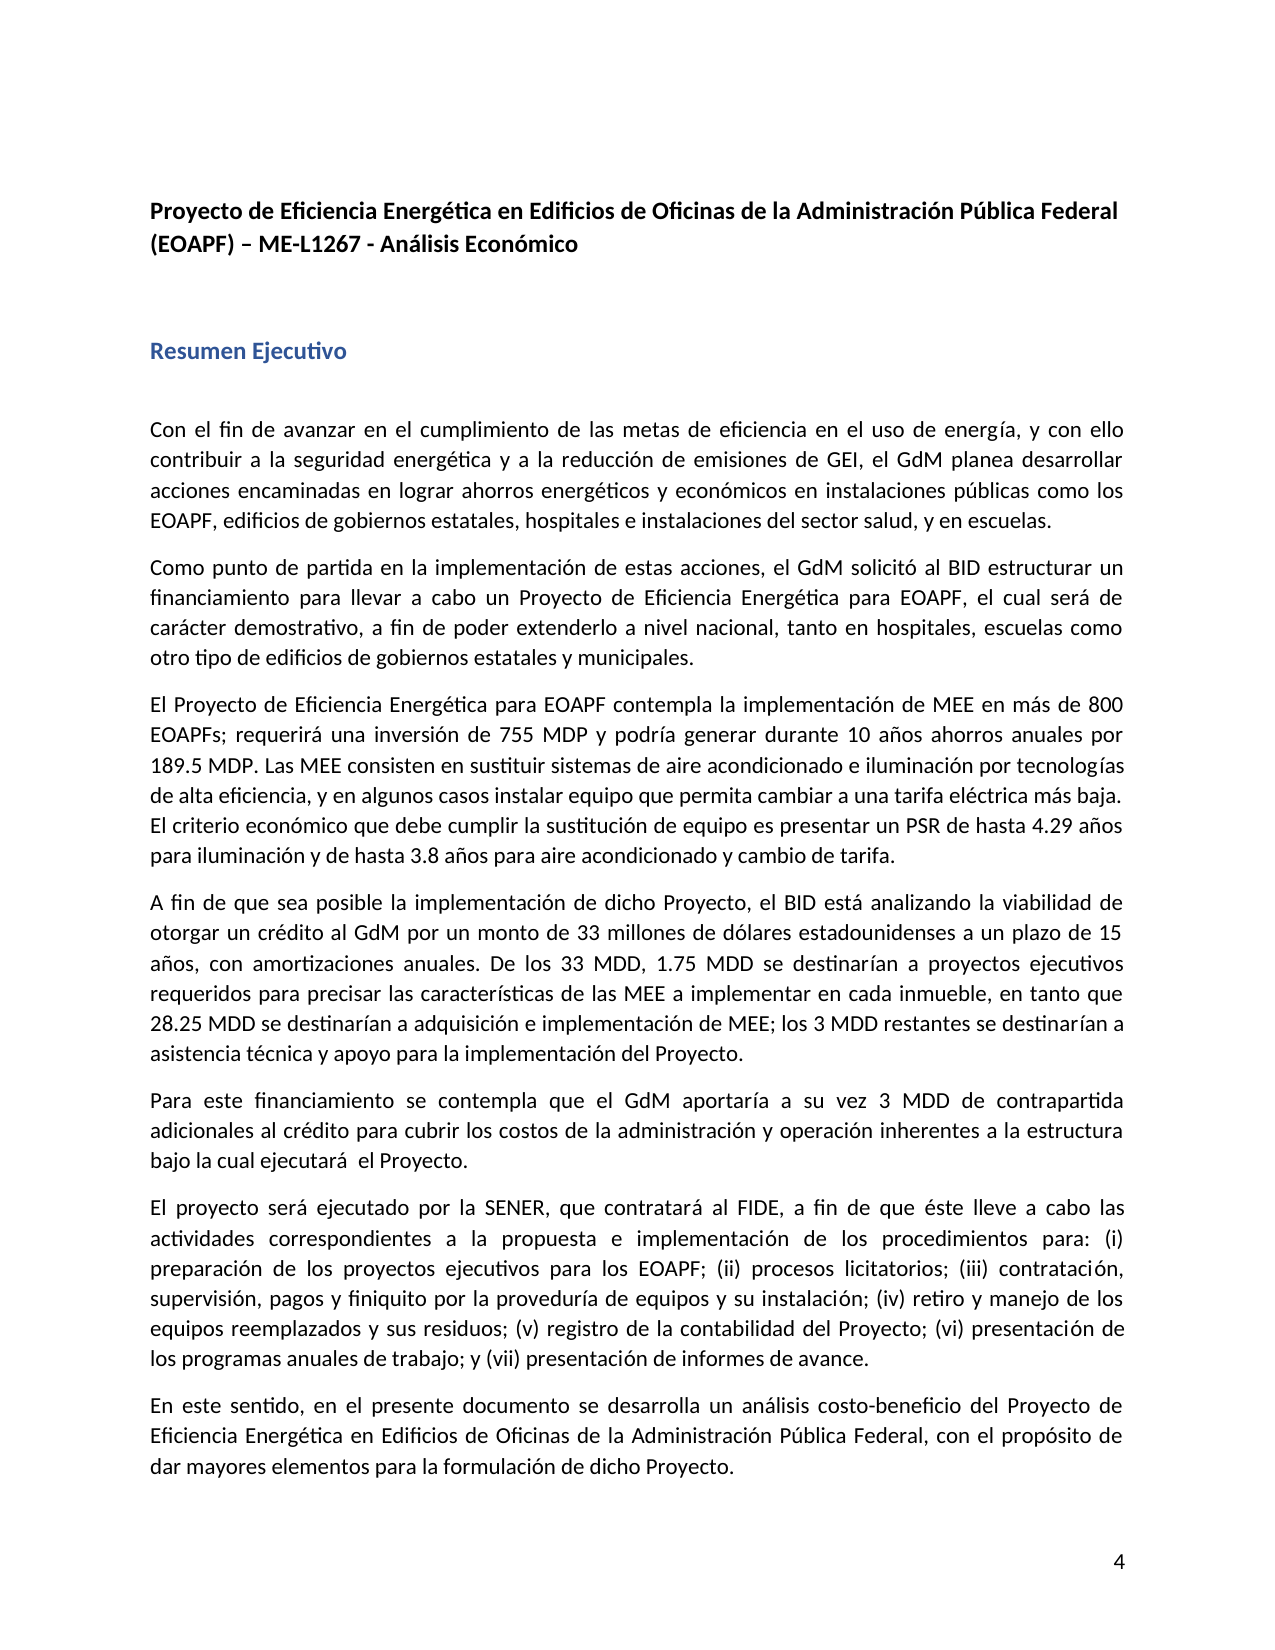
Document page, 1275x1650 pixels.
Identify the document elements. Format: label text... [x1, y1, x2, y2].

text En este sentido, en el presente documento se desarrolla un análisis costo-beneficio del Proyecto de Eficiencia Energética en Edificios de Oficinas de la Administración Pública Federal, con el propósito de dar mayores elementos para la formulación de dicho Proyecto. [150, 1391, 1125, 1480]
text Proyecto de Eficiencia Energética en Edificios de Oficinas de la Administración Pública Federal (EOAPF) – ME-L1267 - Análisis Económico [150, 195, 1125, 258]
text A fin de que sea posible la implementación de dicho Proyecto, el BID está analizando la viabilidad de otorgar un crédito al GdM por un monto de 33 millones de dólares estadounidenses a un plazo de 15 años, con amortizaciones anuales. De los 33 MDD, 1.75 MDD se destinarían a proyectos ejecutivos requeridos para precisar las características de las MEE a implementar en cada inmueble, en tanto que 28.25 MDD se destinarían a adquisición e implementación de MEE; los 3 MDD restantes se destinarían a asistencia técnica y apoyo para la implementación del Proyecto. [150, 888, 1125, 1067]
text El Proyecto de Eficiencia Energética para EOAPF contempla la implementación de MEE en más de 800 EOAPFs; requerirá una inversión de 755 MDP y podría generar durante 10 años ahorros anuales por 189.5 MDP. Las MEE consisten en sustituir sistemas de aire acondicionado e iluminación por tecnologías de alta eficiencia, y en algunos casos instalar equipo que permita cambiar a una tarifa eléctrica más baja. El criterio económico que debe cumplir la sustitución de equipo es presentar un PSR de hasta 4.29 años para iluminación y de hasta 3.8 años para aire acondicionado y cambio de tarifa. [150, 690, 1125, 869]
text Como punto de partida en la implementación de estas acciones, el GdM solicitó al BID estructurar un financiamiento para llevar a cabo un Proyecto de Eficiencia Energética para EOAPF, el cual será de carácter demostrativo, a fin de poder extenderlo a nivel nacional, tanto en hospitales, escuelas como otro tipo de edificios de gobiernos estatales y municipales. [150, 553, 1125, 671]
text Para este financiamiento se contempla que el GdM aportaría a su vez 3 MDD de contrapartida adicionales al crédito para cubrir los costos de la administración y operación inherentes a la estructura bajo la cual ejecutará el Proyecto. [150, 1086, 1125, 1174]
subtitle Resumen Ejecutivo [150, 336, 1125, 366]
text Con el fin de avanzar en el cumplimiento de las metas de eficiencia en el uso de energía, y con ello contribuir a la seguridad energética y a la reducción de emisiones de GEI, el GdM planea desarrollar acciones encaminadas en lograr ahorros energéticos y económicos en instalaciones públicas como los EOAPF, edificios de gobiernos estatales, hospitales e instalaciones del sector salud, y en escuelas. [150, 415, 1125, 534]
text El proyecto será ejecutado por la SENER, que contratará al FIDE, a fin de que éste lleve a cabo las actividades correspondientes a la propuesta e implementación de los procedimientos para: (i) preparación de los proyectos ejecutivos para los EOAPF; (ii) procesos licitatorios; (iii) contratación, supervisión, pagos y finiquito por la proveduría de equipos y su instalación; (iv) retiro y manejo de los equipos reemplazados y sus residuos; (v) registro de la contabilidad del Proyecto; (vi) presentación de los programas anuales de trabajo; y (vii) presentación de informes de avance. [150, 1193, 1125, 1372]
